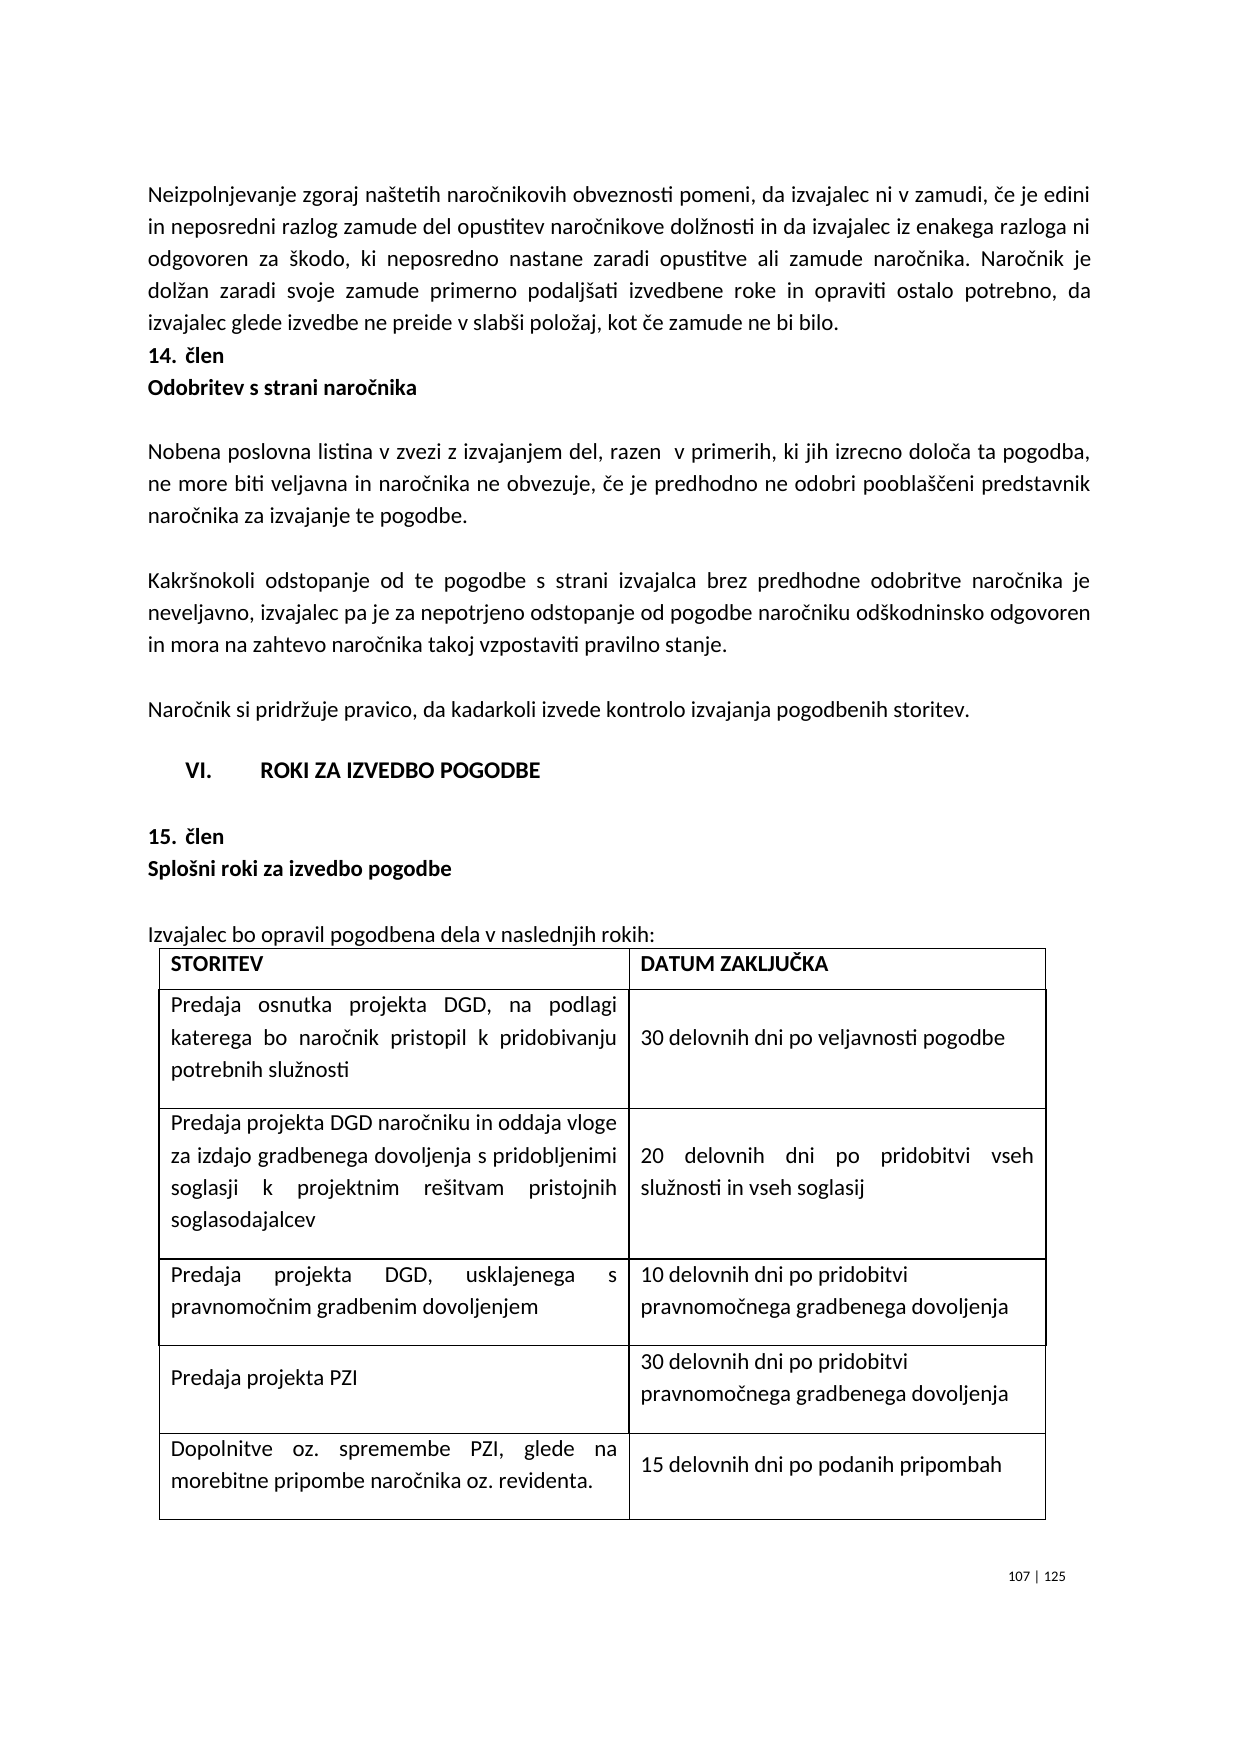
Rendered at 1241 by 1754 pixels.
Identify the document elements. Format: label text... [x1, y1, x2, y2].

table_cell 15 delovnih dni po podanih pripombah [630, 1434, 1045, 1519]
table_cell Predaja projekta DGD, usklajenega s pravnomočnim gradbenim dovoljenjem [160, 1260, 628, 1345]
text Nobena poslovna listina v zvezi z izvajanjem del, razen v primerih, ki jih izrecno določa ta pogodba, ne more biti veljavna in naročnika ne obvezuje, če je predhodno ne odobri pooblaščeni predstavnik naročnika za izvajanje te pogodbe. [148, 437, 1093, 530]
table_cell Predaja projekta DGD naročniku in oddaja vloge za izdajo gradbenega dovoljenja s pridobljenimi soglasji k projektnim rešitvam pristojnih soglasodajalcev [160, 1109, 628, 1258]
list ROKI ZA IZVEDBO POGODBE [185, 755, 1093, 784]
text Kakršnokoli odstopanje od te pogodbe s strani izvajalca brez predhodne odobritve naročnika je neveljavno, izvajalec pa je za nepotrjeno odstopanje od pogodbe naročniku odškodninsko odgovoren in mora na zahtevo naročnika takoj vzpostaviti pravilno stanje. [148, 566, 1093, 658]
list člen [148, 822, 1093, 850]
table_cell 30 delovnih dni po veljavnosti pogodbe [630, 990, 1045, 1107]
table_cell Predaja projekta PZI [160, 1346, 628, 1433]
table_header STORITEV [160, 949, 629, 989]
text Neizpolnjevanje zgoraj naštetih naročnikovih obveznosti pomeni, da izvajalec ni v zamudi, če je edini in neposredni razlog zamude del opustitev naročnikove dolžnosti in da izvajalec iz enakega razloga ni odgovoren za škodo, ki neposredno nastane zaradi opustitve ali zamude naročnika. Naročnik je dolžan zaradi svoje zamude primerno podaljšati izvedbene roke in opraviti ostalo potrebno, da izvajalec glede izvedbe ne preide v slabši položaj, kot če zamude ne bi bilo. [148, 180, 1093, 337]
list člen [148, 341, 1093, 369]
table_header DATUM ZAKLJUČKA [630, 949, 1045, 989]
text Splošni roki za izvedbo pogodbe [148, 854, 1093, 882]
text Naročnik si pridržuje pravico, da kadarkoli izvede kontrolo izvajanja pogodbenih storitev. [148, 695, 1093, 723]
table_cell 20 delovnih dni po pridobitvi vseh služnosti in vseh soglasij [630, 1109, 1045, 1258]
text Izvajalec bo opravil pogodbena dela v naslednjih rokih: [148, 920, 1093, 948]
table_cell 10 delovnih dni po pridobitvi pravnomočnega gradbenega dovoljenja [630, 1260, 1045, 1345]
text Odobritev s strani naročnika [148, 373, 1093, 401]
table_cell Predaja osnutka projekta DGD, na podlagi katerega bo naročnik pristopil k pridobivanju potrebnih služnosti [160, 990, 628, 1107]
table_cell 30 delovnih dni po pridobitvi pravnomočnega gradbenega dovoljenja [630, 1346, 1045, 1433]
table_cell Dopolnitve oz. spremembe PZI, glede na morebitne pripombe naročnika oz. revidenta. [160, 1434, 629, 1519]
